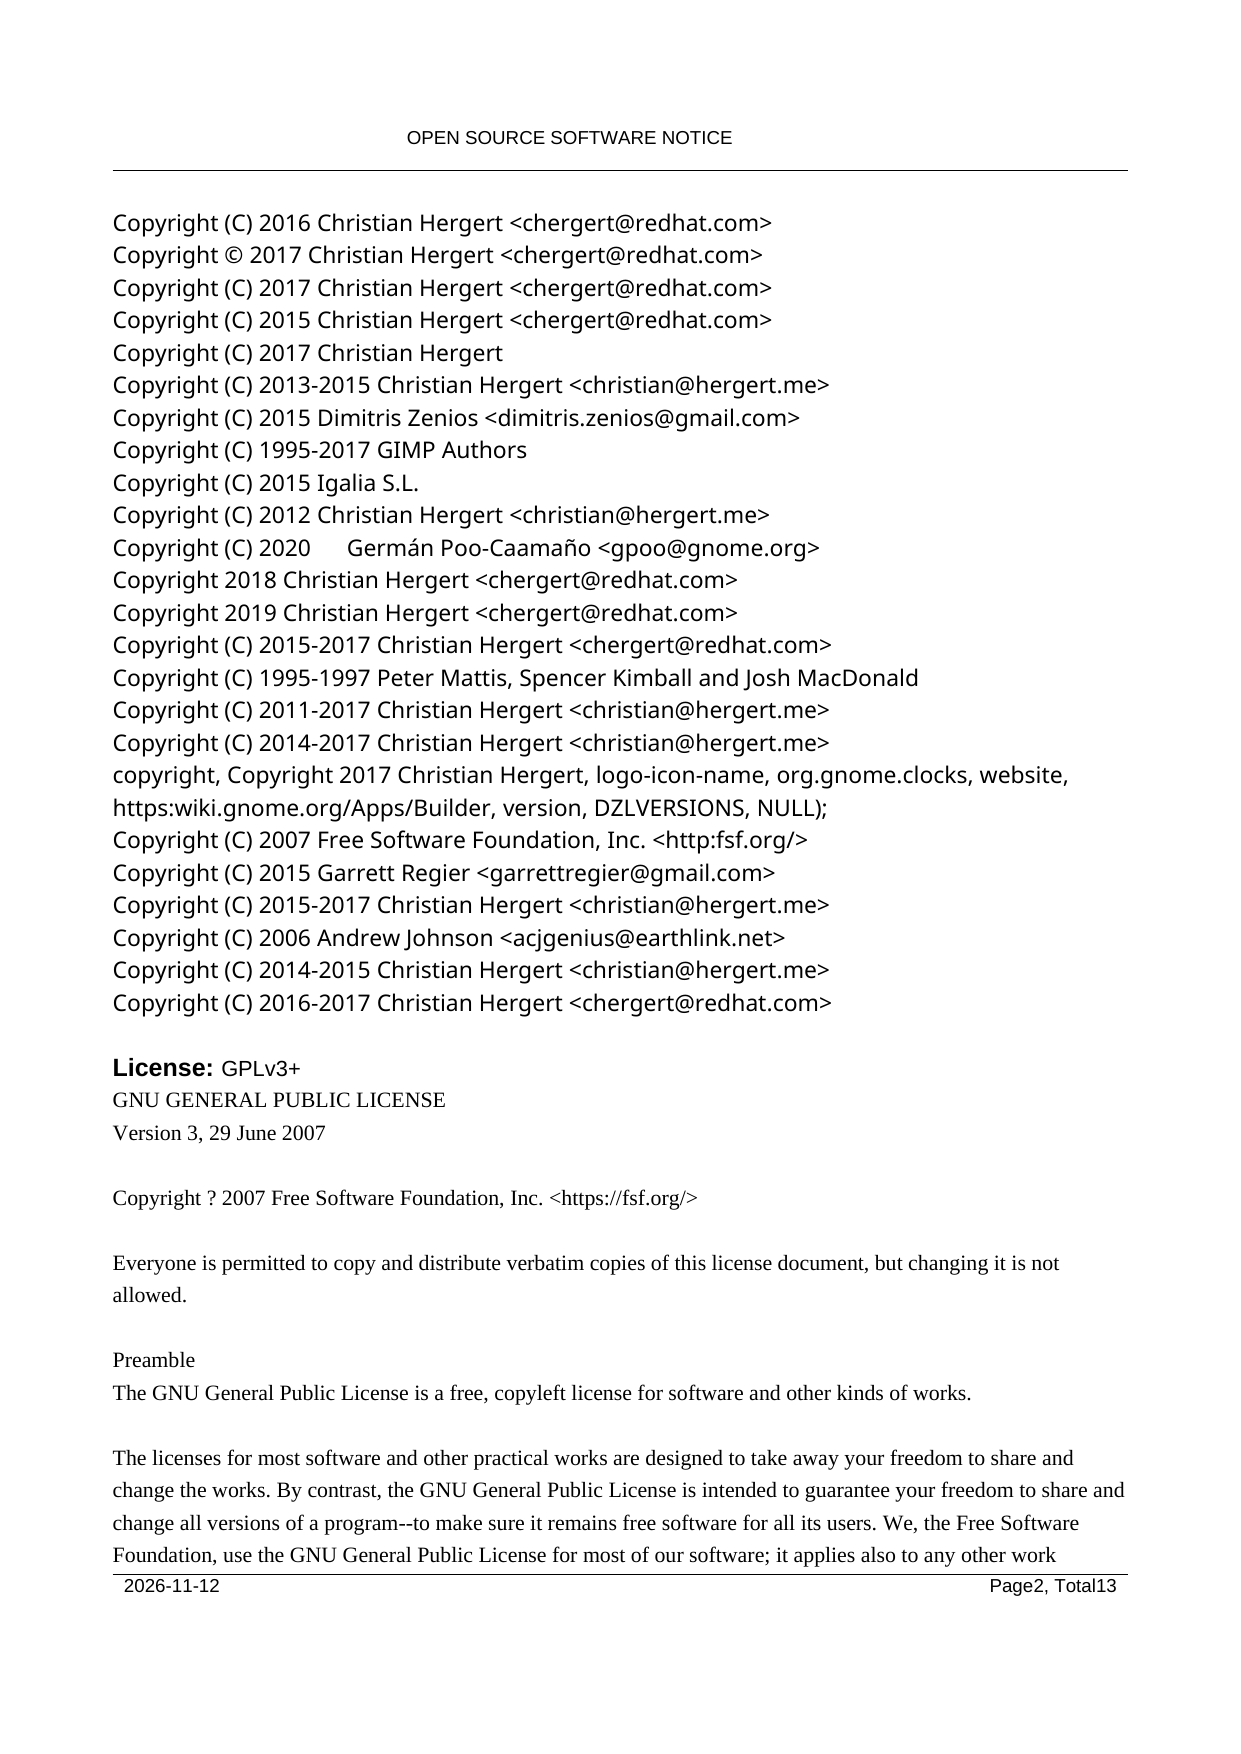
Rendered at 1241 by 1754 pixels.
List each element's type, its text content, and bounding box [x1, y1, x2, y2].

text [112, 206, 1128, 1051]
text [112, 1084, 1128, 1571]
text License: GPLv3+ [112, 1051, 1128, 1084]
